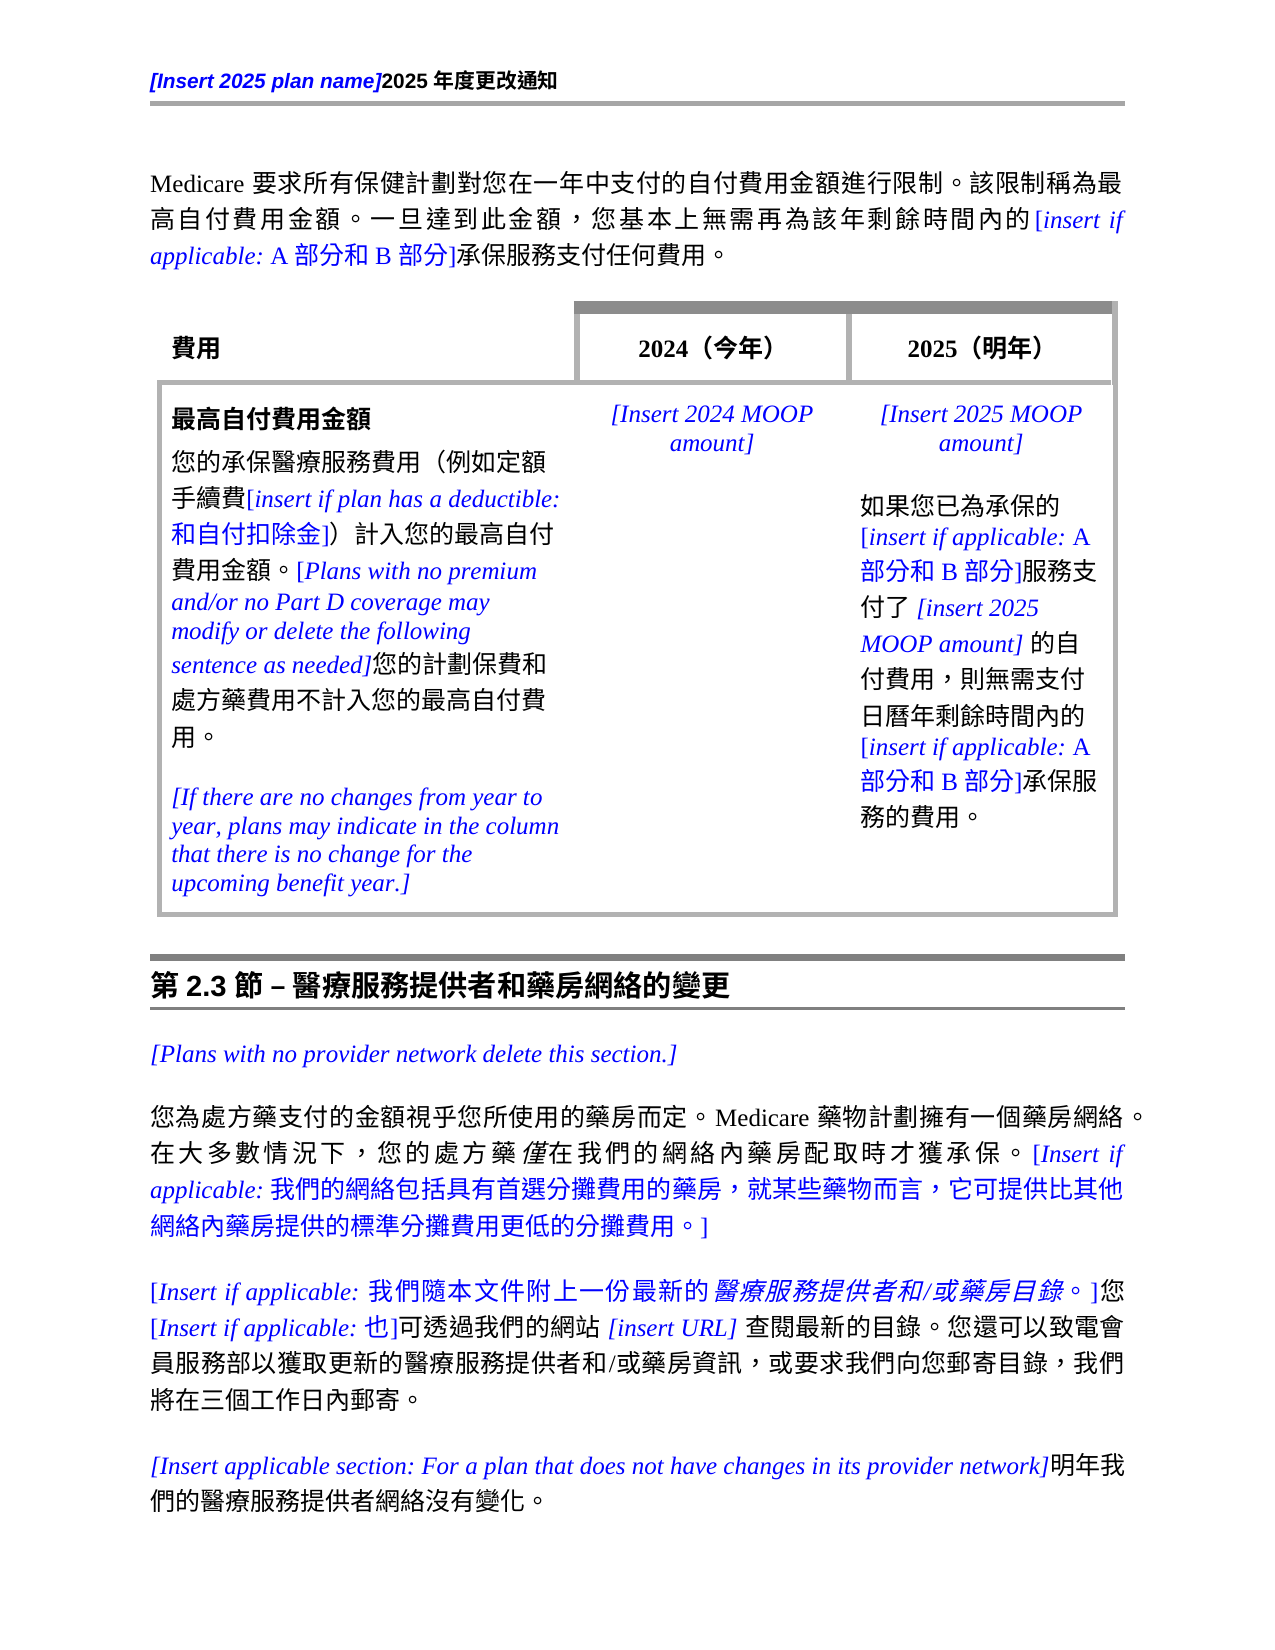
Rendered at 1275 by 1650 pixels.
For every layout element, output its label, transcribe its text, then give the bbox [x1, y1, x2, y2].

table_cell [Insert 2025 MOOP amount] 如果您已為承保的[insert if applicable: A 部分和 B 部分]服務支付了 [insert 2025 MOOP amount] 的自付費用，則無需支付日曆年剩餘時間內的[insert if applicable: A 部分和 B 部分]承保服務的費用。 [849, 380, 1113, 912]
table_cell 最高自付費用金額 您的承保醫療服務費用（例如定額手續費[insert if plan has a deductible: 和自付扣除金]）計入您的最高自付費用金額。[Plans with no premium and/or no Part D coverage may modify or delete the following sentence as needed]您的計劃保費和處方藥費用不計入您的最高自付費用。 [If there are no changes from year to year, plans may indicate in the column that there is no change for the upcoming benefit year.] [162, 385, 577, 912]
subtitle 第 2.3 節 – 醫療服務提供者和藥房網絡的變更 [150, 961, 1125, 1007]
text 您為處方藥支付的金額視乎您所使用的藥房而定。Medicare 藥物計劃擁有一個藥房網絡。在大多數情況下，您的處方藥僅在我們的網絡內藥房配取時才獲承保。[Insert if applicable: 我們的網絡包括具有首選分攤費用的藥房，就某些藥物而言，它可提供比其他網絡內藥房提供的標準分攤費用更低的分攤費用。] [150, 1097, 1125, 1242]
table_header 費用 [160, 301, 574, 380]
text [Insert applicable section: For a plan that does not have changes in its provider network]明年我們的醫療服務提供者網絡沒有變化。 [150, 1446, 1125, 1518]
table_cell [Insert 2024 MOOP amount] [577, 385, 849, 912]
text [Plans with no provider network delete this section.] [150, 1039, 1125, 1068]
text [Insert if applicable: 我們隨本文件附上一份最新的醫療服務提供者和/或藥房目錄。]您[Insert if applicable: 也]可透過我們的網站 [insert URL] 查閱最新的目錄。您還可以致電會員服務部以獲取更新的醫療服務提供者和/或藥房資訊，或要求我們向您郵寄目錄，我們將在三個工作日內郵寄。 [150, 1271, 1125, 1416]
table_header 2024（今年） [580, 314, 846, 380]
text Medicare 要求所有保健計劃對您在一年中支付的自付費用金額進行限制。該限制稱為最高自付費用金額。一旦達到此金額，您基本上無需再為該年剩餘時間內的[insert if applicable: A 部分和 B 部分]承保服務支付任何費用。 [150, 163, 1125, 272]
table_header 2025（明年） [852, 314, 1112, 380]
